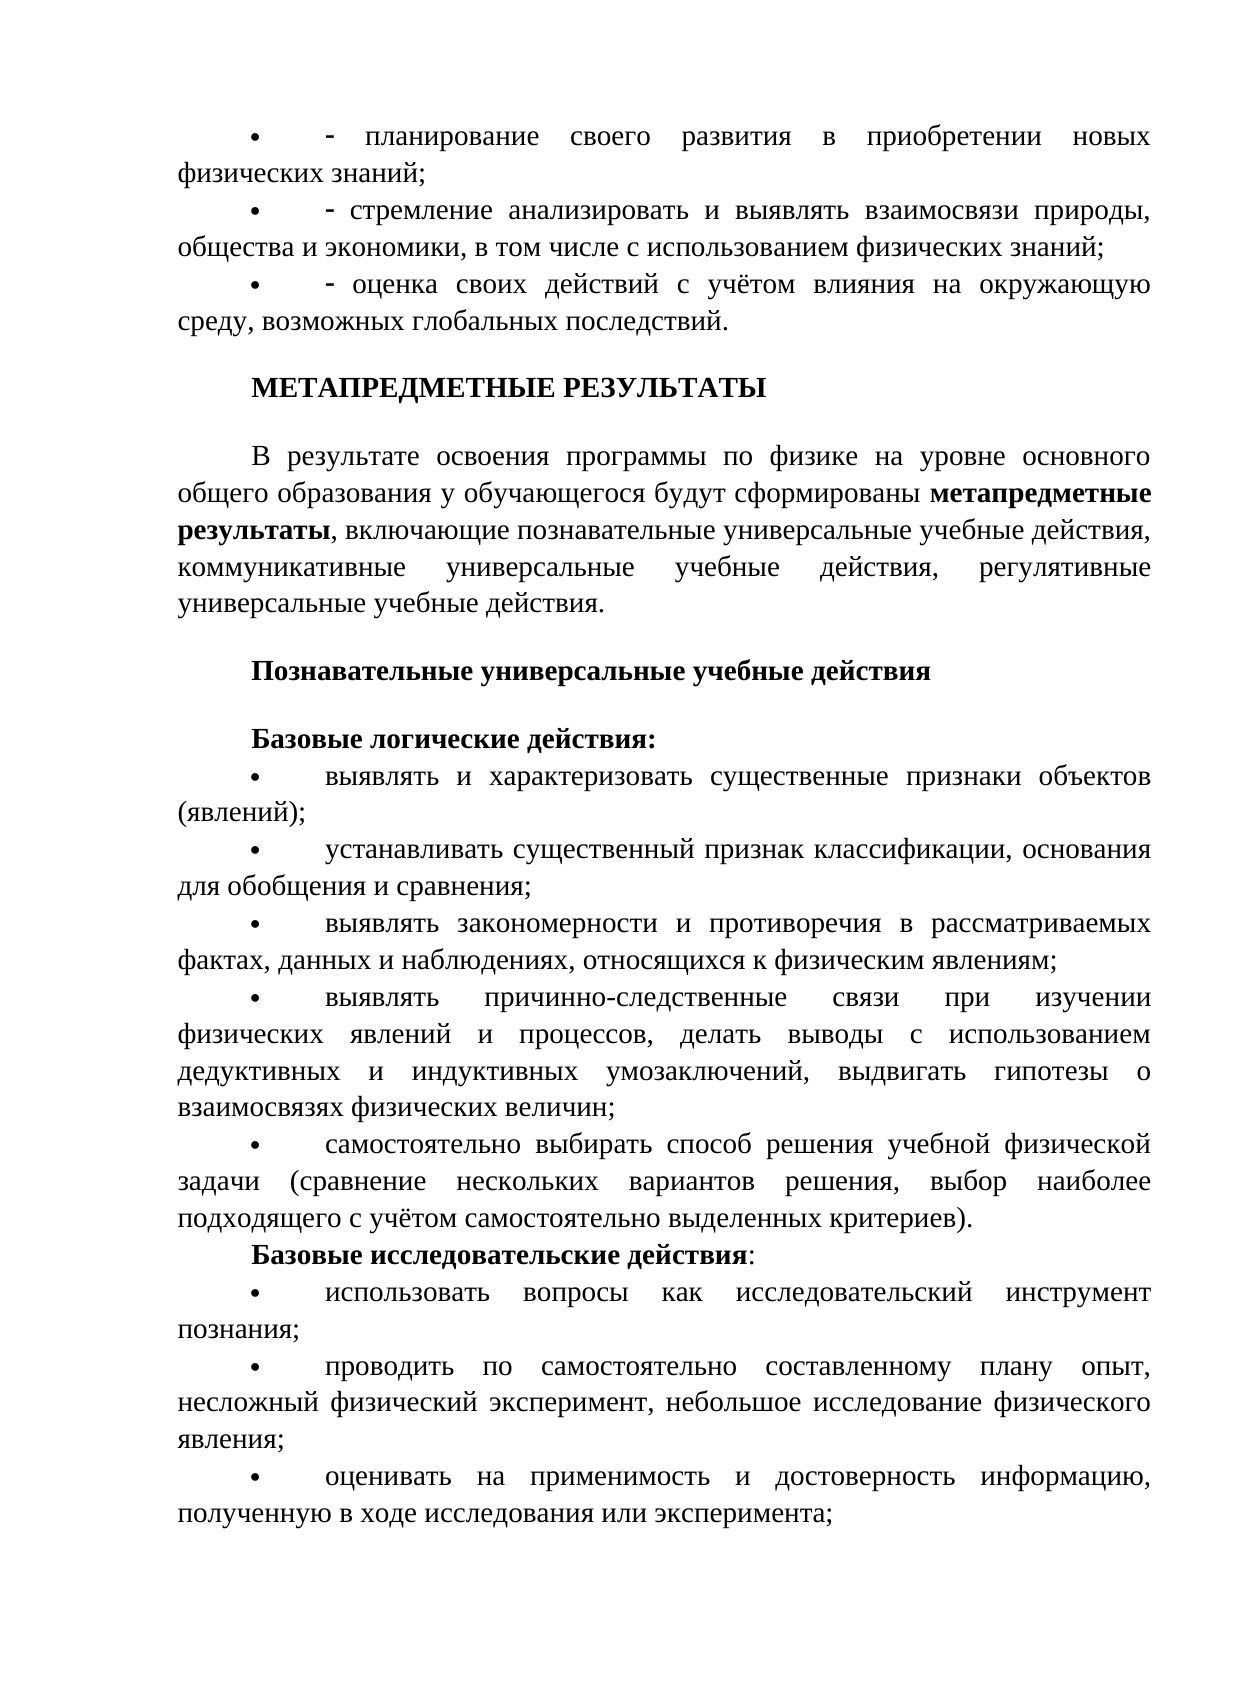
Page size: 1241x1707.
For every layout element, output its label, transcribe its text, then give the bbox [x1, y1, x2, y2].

list выявлять закономерности и противоречия в рассматриваемых фактах, данных и наблюдениях, относящихся к физическим явлениям; [177, 905, 1152, 976]
list устанавливать существенный признак классификации, основания для обобщения и сравнения; [177, 831, 1152, 902]
text Базовые исследовательские действия: [177, 1237, 1152, 1271]
list проводить по самостоятельно составленному плану опыт, несложный физический эксперимент, небольшое исследование физического явления; [177, 1348, 1152, 1455]
list выявлять и характеризовать существенные признаки объектов (явлений); [177, 758, 1152, 828]
list самостоятельно выбирать способ решения учебной физической задачи (сравнение нескольких вариантов решения, выбор наиболее подходящего с учётом самостоятельно выделенных критериев). [177, 1126, 1152, 1234]
text МЕТАПРЕДМЕТНЫЕ РЕЗУЛЬТАТЫ [177, 370, 1152, 404]
list  оценка своих действий с учётом влияния на окружающую среду, возможных глобальных последствий. [177, 266, 1152, 336]
text В результате освоения программы по физике на уровне основного общего образования у обучающегося будут сформированы метапредметные результаты, включающие познавательные универсальные учебные действия, коммуникативные универсальные учебные действия, регулятивные универсальные учебные действия. [177, 438, 1152, 619]
text Познавательные универсальные учебные действия [177, 653, 1152, 687]
list выявлять причинно­-следственные связи при изучении физических явлений и процессов, делать выводы с использованием дедуктивных и индуктивных умозаключений, выдвигать гипотезы о взаимосвязях физических величин; [177, 979, 1152, 1123]
list использовать вопросы как исследовательский инструмент познания; [177, 1274, 1152, 1344]
text Базовые логические действия: [177, 721, 1152, 754]
list  стремление анализировать и выявлять взаимосвязи природы, общества и экономики, в том числе с использованием физических знаний; [177, 192, 1152, 262]
list  планирование своего развития в приобретении новых физических знаний; [177, 118, 1152, 189]
list оценивать на применимость и достоверность информацию, полученную в ходе исследования или эксперимента; [177, 1458, 1152, 1529]
